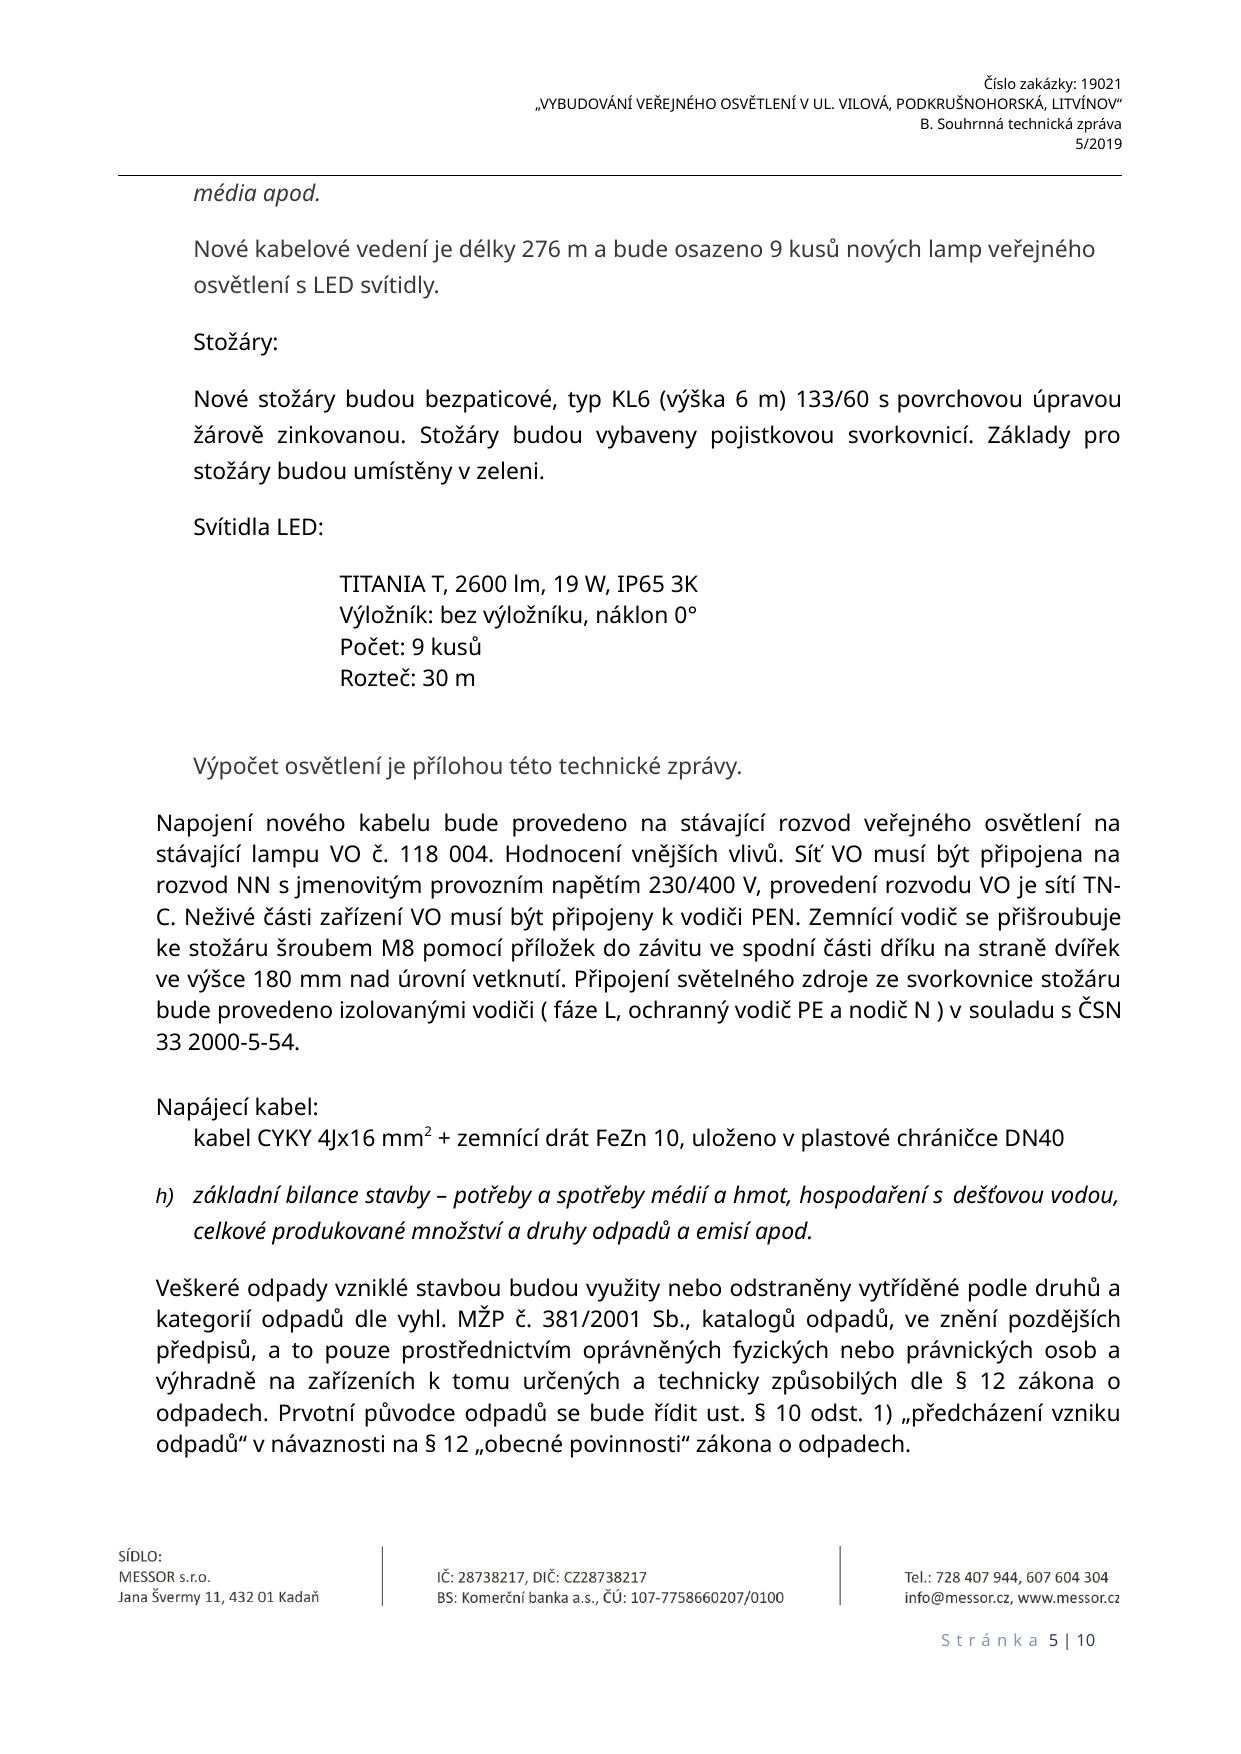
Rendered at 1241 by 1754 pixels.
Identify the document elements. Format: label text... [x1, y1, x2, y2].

list kabel CYKY 4Jx16 mm2 + zemnící drát FeZn 10, uloženo v plastové chráničce DN40 [193, 1122, 1122, 1153]
text Napájecí kabel: [156, 1091, 1122, 1122]
list Výpočet osvětlení je přílohou této technické zprávy. [193, 750, 1122, 781]
text Veškeré odpady vzniklé stavbou budou využity nebo odstraněny vytříděné podle druhů a kategorií odpadů dle vyhl. MŽP č. 381/2001 Sb., katalogů odpadů, ve znění pozdějších předpisů, a to pouze prostřednictvím oprávněných fyzických nebo právnických osob a výhradně na zařízeních k tomu určených a technicky způsobilých dle § 12 zákona o odpadech. Prvotní původce odpadů se bude řídit ust. § 10 odst. 1) „předcházení vzniku odpadů“ v návaznosti na § 12 „obecné povinnosti“ zákona o odpadech. [156, 1271, 1122, 1459]
picture [118, 1546, 1120, 1606]
text Výložník: bez výložníku, náklon 0° [118, 599, 1122, 631]
list Stožáry: [193, 326, 1122, 357]
list Svítidla LED: [193, 511, 1122, 543]
list základní bilance stavby – potřeby a spotřeby médií a hmot, hospodaření s dešťovou vodou, celkové produkované množství a druhy odpadů a emisí apod. [156, 1179, 1122, 1246]
text Napojení nového kabelu bude provedeno na stávající rozvod veřejného osvětlení na stávající lampu VO č. 118 004. Hodnocení vnějších vlivů. Síť VO musí být připojena na rozvod NN s jmenovitým provozním napětím 230/400 V, provedení rozvodu VO je sítí TN-C. Neživé části zařízení VO musí být připojeny k vodiči PEN. Zemnící vodič se přišroubuje ke stožáru šroubem M8 pomocí příložek do závitu ve spodní části dříku na straně dvířek ve výšce 180 mm nad úrovní vetknutí. Připojení světelného zdroje ze svorkovnice stožáru bude provedeno izolovanými vodiči ( fáze L, ochranný vodič PE a nodič N ) v souladu s ČSN 33 2000-5-54. [156, 807, 1122, 1057]
list navrhované parametry stavby – základní rozměry, maximální množství dopravovaného média apod. [156, 176, 1122, 208]
text Počet: 9 kusů [118, 631, 1122, 662]
text TITANIA T, 2600 lm, 19 W, IP65 3K [266, 568, 1122, 599]
list Nové kabelové vedení je délky 276 m a bude osazeno 9 kusů nových lamp veřejného osvětlení s LED svítidly. [193, 233, 1122, 300]
list Nové stožáry budou bezpaticové, typ KL6 (výška 6 m) 133/60 s povrchovou úpravou žárově zinkovanou. Stožáry budou vybaveny pojistkovou svorkovnicí. Základy pro stožáry budou umístěny v zeleni. [193, 383, 1122, 486]
text Rozteč: 30 m [118, 662, 1122, 693]
